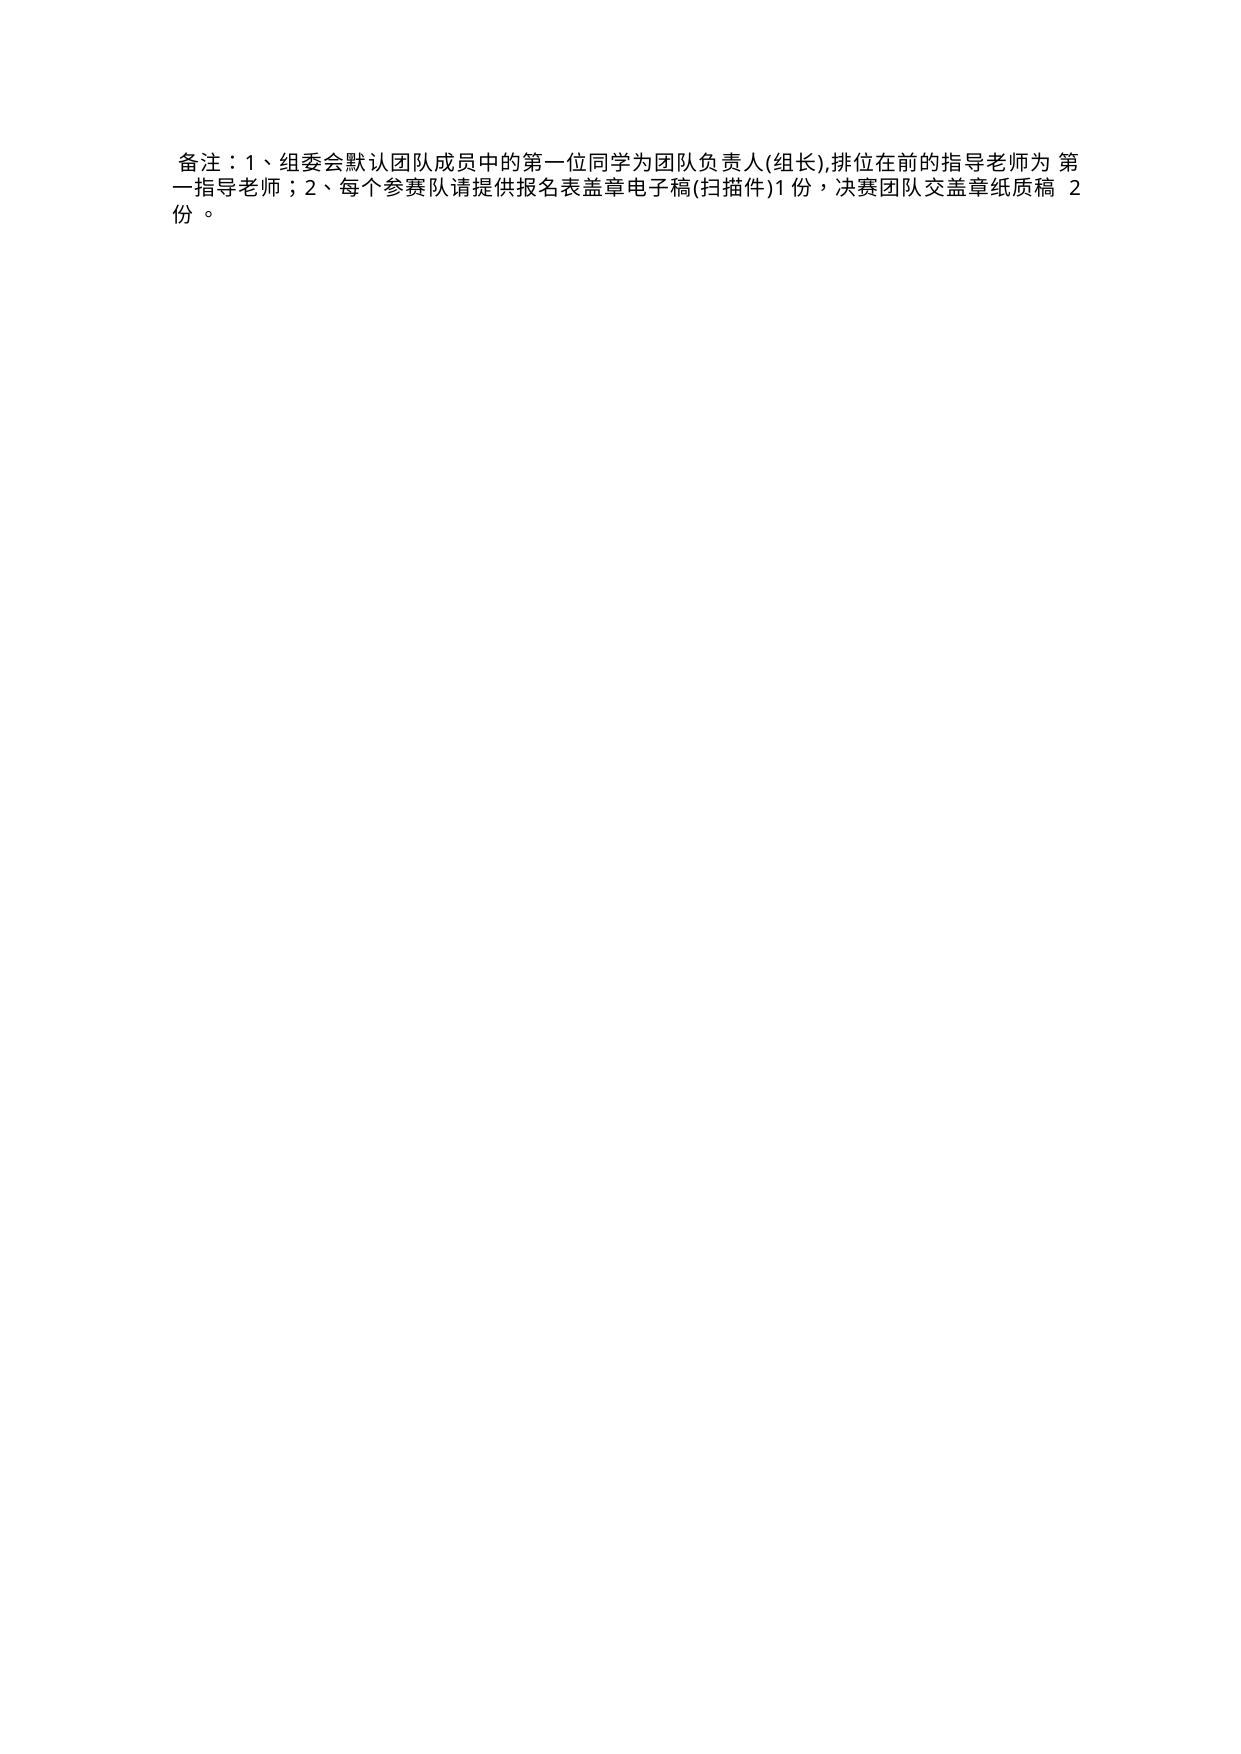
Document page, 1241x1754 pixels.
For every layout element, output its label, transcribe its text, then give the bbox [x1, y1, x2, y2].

text 备注：1、组委会默认团队成员中的第一位同学为团队负责人(组长),排位在前的指导老师为 第一指导老师；2、每个参赛队请提供报名表盖章电子稿(扫描件)1份，决赛团队交盖章纸质稿 2 份 。 [172, 149, 1097, 228]
